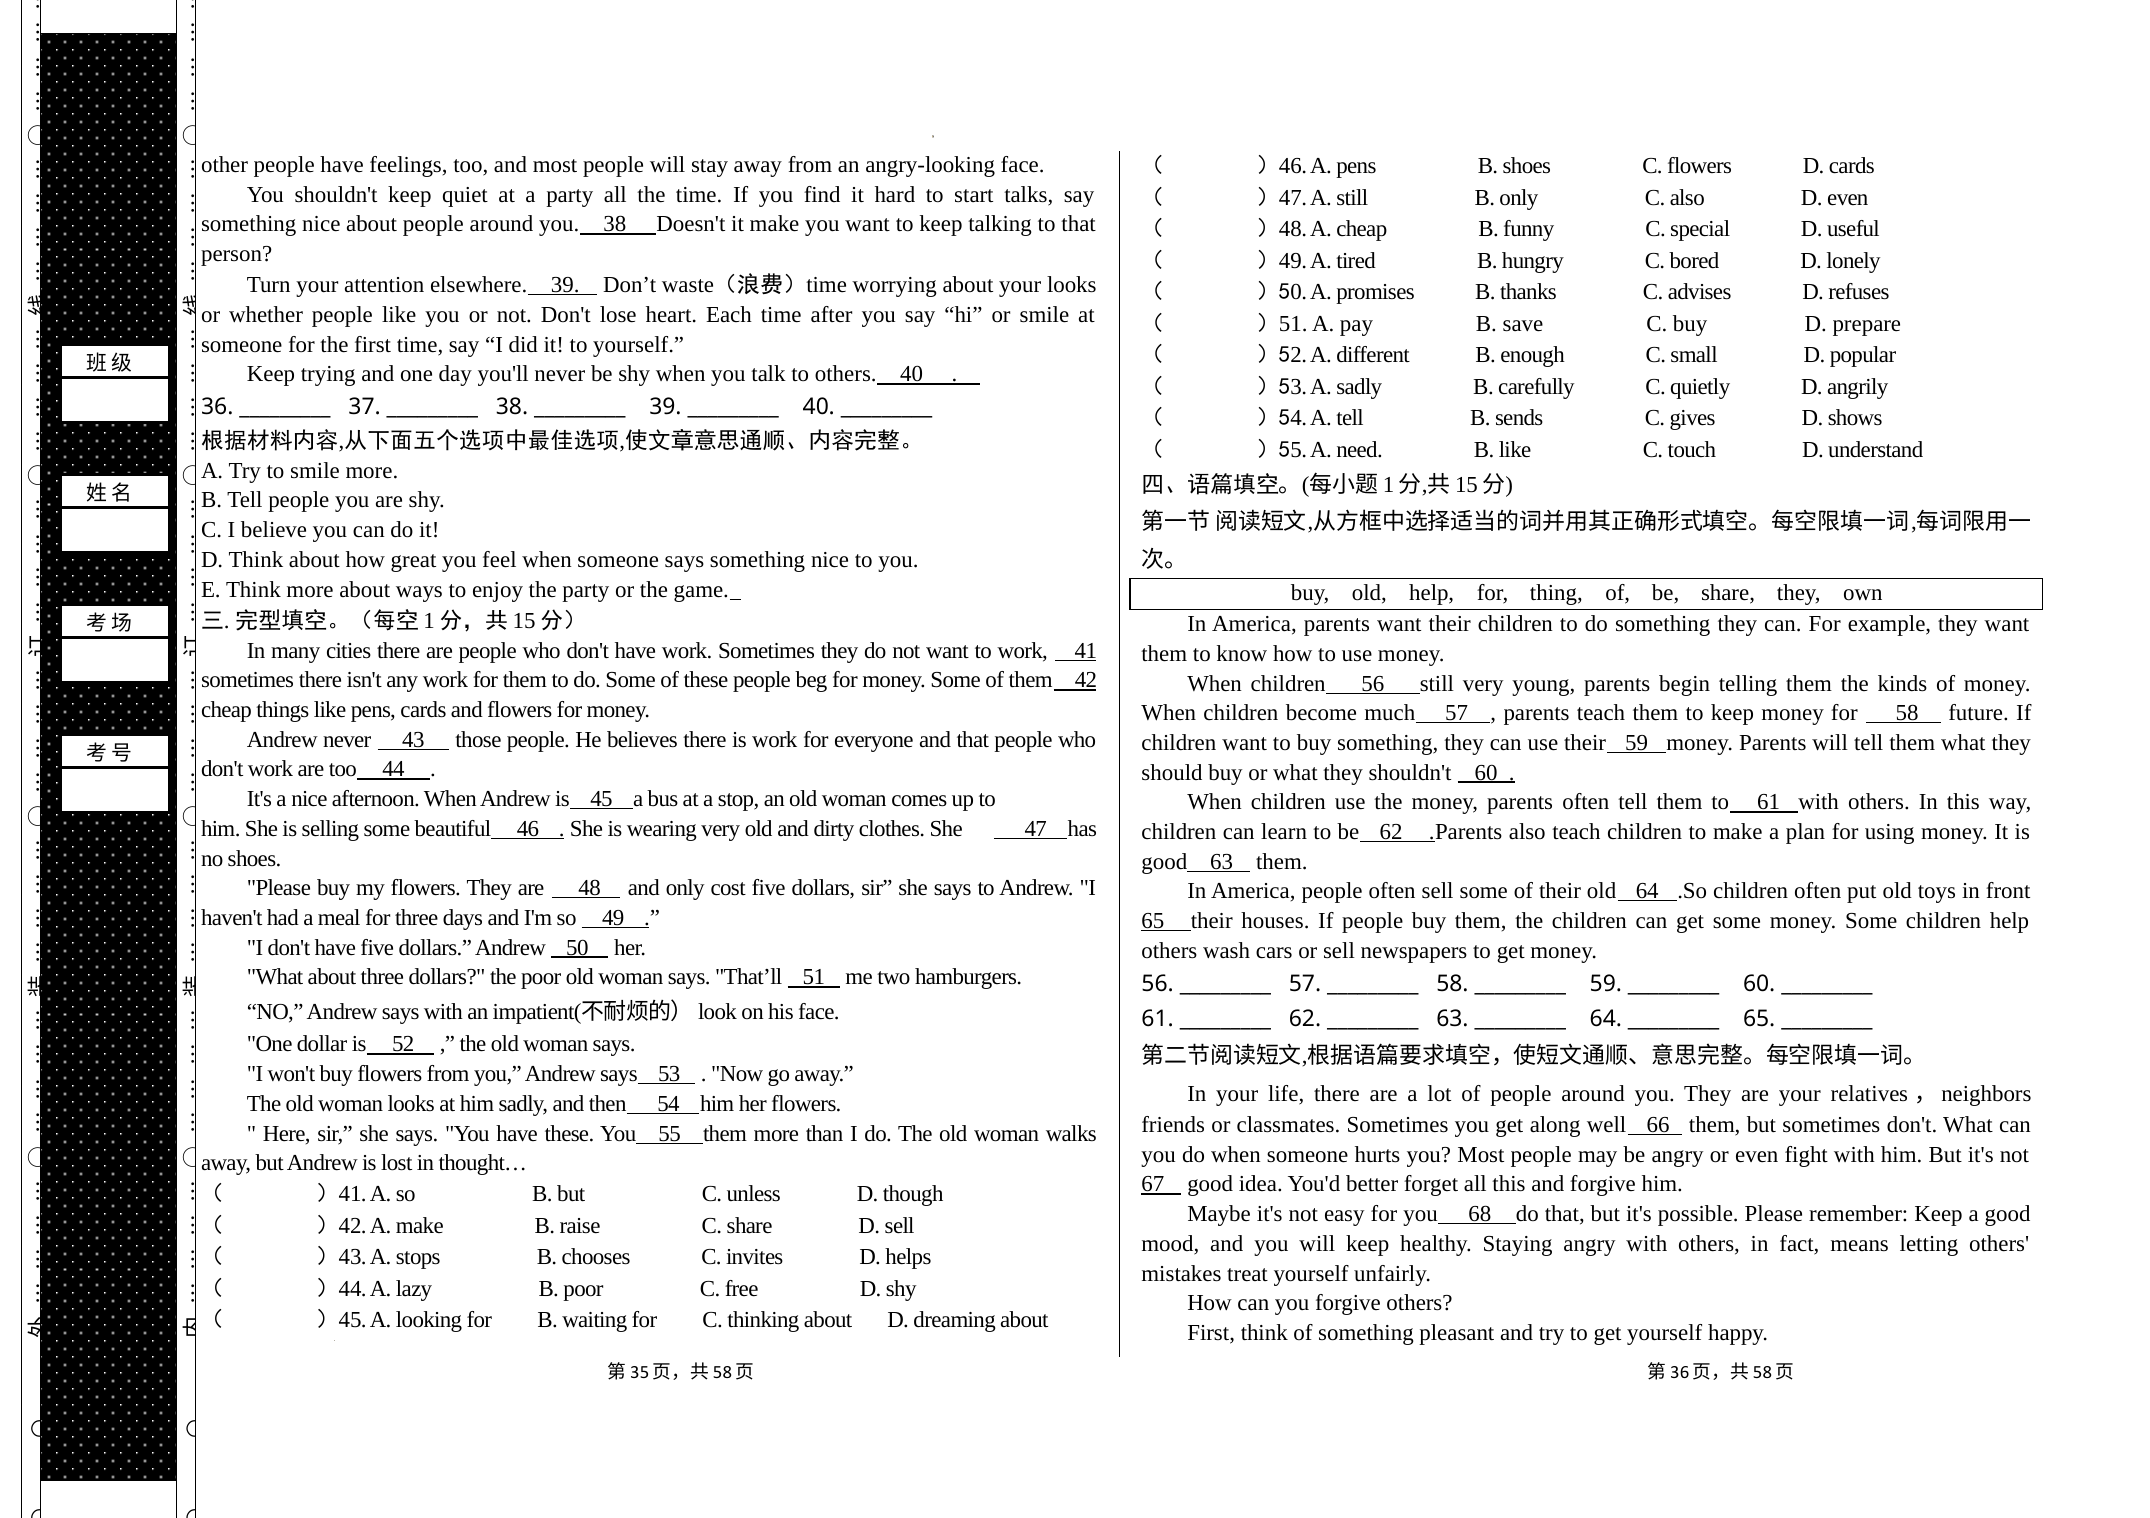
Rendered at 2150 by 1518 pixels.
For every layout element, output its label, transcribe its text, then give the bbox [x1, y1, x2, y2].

text In America, people often sell some of their old 64 .So children often put old toys in front 65 their houses. If people buy them, the children can get some money. Some children help others wash cars or sell newspapers to get money. [1141, 877, 2031, 963]
text " Here, sir,” she says. "You have these. You 55 them more than I do. The old woman walks away, but Andrew is lost in thought… [201, 1119, 1097, 1176]
text "I don't have five dollars.” Andrew 50 her. [201, 934, 1097, 960]
text "I won't buy flowers from you,” Andrew says 53 . "Now go away.” [201, 1060, 1097, 1087]
text （ ）45. A. looking for B. waiting for C. thinking about D. dreaming about [201, 1305, 1097, 1333]
picture [41, 34, 176, 1480]
text "What about three dollars?" the poor old woman says. "That’ll 51 me two hamburgers. [201, 963, 1097, 990]
text C. I believe you can do it! [201, 516, 1097, 543]
text 根据材料内容,从下面五个选项中最佳选项,使文章意思通顺、内容完整。 [201, 425, 1097, 453]
text （ ）52. A. different B. enough C. small D. popular [1141, 340, 2031, 368]
text （ ）48. A. cheap B. funny C. special D. useful [1141, 214, 2031, 242]
text A. Try to smile more. [201, 457, 1097, 483]
text The old woman looks at him sadly, and then 54 him her flowers. [201, 1090, 1097, 1116]
text （ ）41. A. so B. but C. unless D. though [201, 1179, 1097, 1207]
text "One dollar is 52 ,” the old woman says. [201, 1031, 1097, 1057]
text You shouldn't keep quiet at a party all the time. If you find it hard to start talks, say something nice about people around you. 38 Doesn't it make you want to keep talking to that person? [201, 181, 1097, 266]
text （ ）42. A. make B. raise C. share D. sell [201, 1210, 1097, 1238]
text Andrew never 43 those people. He believes there is work for everyone and that people who don't work are too 44 . [201, 726, 1097, 782]
text D. Think about how great you feel when someone says something nice to you. [201, 546, 1097, 572]
text 61. _________ 62. _________ 63. _________ 64. _________ 65. _________ [1141, 1002, 2031, 1033]
table_header buy, old, help, for, thing, of, be, share, they, own [1131, 579, 2042, 609]
text Turn your attention elsewhere. 39. Don’t waste（浪费）time worrying about your looks or whether people like you or not. Don't lose heart. Each time after you say “hi” or smile at someone for the first time, say “I did it! to yourself.” [201, 270, 1097, 357]
text 三. 完型填空。（每空1分，共15分） [201, 605, 1097, 633]
text （ ）50. A. promises B. thanks C. advises D. refuses [1141, 277, 2031, 305]
text "Please buy my flowers. They are 48 and only cost five dollars, sir” she says to Andrew. "I haven't had a meal for three days and I'm so 49 .” [201, 874, 1097, 930]
text B. Tell people you are shy. [201, 487, 1097, 513]
text （ ）51. A. pay B. save C. buy D. prepare [1141, 308, 2031, 336]
text When children use the money, parents often tell them to 61 with others. In this way, children can learn to be 62 .Parents also teach children to make a plan for using money. It is good 63 them. [1141, 788, 2031, 874]
text 四、语篇填空。(每小题1分,共15分) [1141, 466, 2031, 499]
text （ ）49. A. tired B. hungry C. bored D. lonely [1141, 245, 2031, 273]
text （ ）46. A. pens B. shoes C. flowers D. cards [1141, 151, 2031, 179]
text 56. _________ 57. _________ 58. _________ 59. _________ 60. _________ [1141, 966, 2031, 998]
text “NO,” Andrew says with an impatient(不耐烦的） look on his face. [201, 993, 1097, 1026]
text When children 56 still very young, parents begin telling them the kinds of money. When children become much 57 , parents teach them to keep money for 58 future. If children want to buy something, they can use their 59 money. Parents will tell them what they should buy or what they shouldn't 60 . [1141, 669, 2031, 785]
text （ ）43. A. stops B. chooses C. invites D. helps [201, 1242, 1097, 1270]
text him. She is selling some beautiful 46 . She is wearing very old and dirty clothes. She 47 has no shoes. [201, 815, 1097, 871]
text （ ）53. A. sadly B. carefully C. quietly D. angrily [1141, 371, 2031, 399]
text E. Think more about ways to enjoy the party or the game. [201, 576, 1097, 602]
text How can you forgive others? [1141, 1289, 2031, 1316]
text （ ）55. A. need. B. like C. touch D. understand [1141, 434, 2031, 462]
text （ ）54. A. tell B. sends C. gives D. shows [1141, 403, 2031, 431]
text In your life, there are a lot of people around you. They are your relatives，neighbors friends or classmates. Sometimes you get along well 66 them, but sometimes don't. What can you do when someone hurts you? Most people may be angry or even fight with him. But it's not 67 good idea. You'd better forget all this and forgive him. [1141, 1074, 2031, 1197]
text Keep trying and one day you'll never be shy when you talk to others. 40 . [201, 360, 1097, 387]
text （ ）44. A. lazy B. poor C. free D. shy [201, 1273, 1097, 1301]
text Maybe it's not easy for you 68 do that, but it's possible. Please remember: Keep a good mood, and you will keep healthy. Staying angry with others, in fact, means letting others' mistakes treat yourself unfairly. [1141, 1200, 2031, 1286]
text In America, parents want their children to do something they can. For example, they want them to know how to use money. [1141, 610, 2031, 666]
text In many cities there are people who don't have work. Sometimes they do not want to work, 41 sometimes there isn't any work for them to do. Some of these people beg for money. Some of them 42 cheap things like pens, cards and flowers for money. [201, 637, 1097, 722]
text 第一节 阅读短文,从方框中选择适当的词并用其正确形式填空。每空限填一词,每词限用一次。 [1141, 503, 2031, 574]
text 36. _________ 37. _________ 38. _________ 39. _________ 40. _________ [201, 390, 1097, 421]
text It's a nice afternoon. When Andrew is 45 a bus at a stop, an old woman comes up to [201, 785, 1097, 812]
text 第二节阅读短文,根据语篇要求填空，使短文通顺、意思完整。每空限填一词。 [1141, 1037, 2031, 1070]
text First, think of something pleasant and try to get yourself happy. [1141, 1319, 2031, 1345]
text （ ）47. A. still B. only C. also D. even [1141, 182, 2031, 210]
